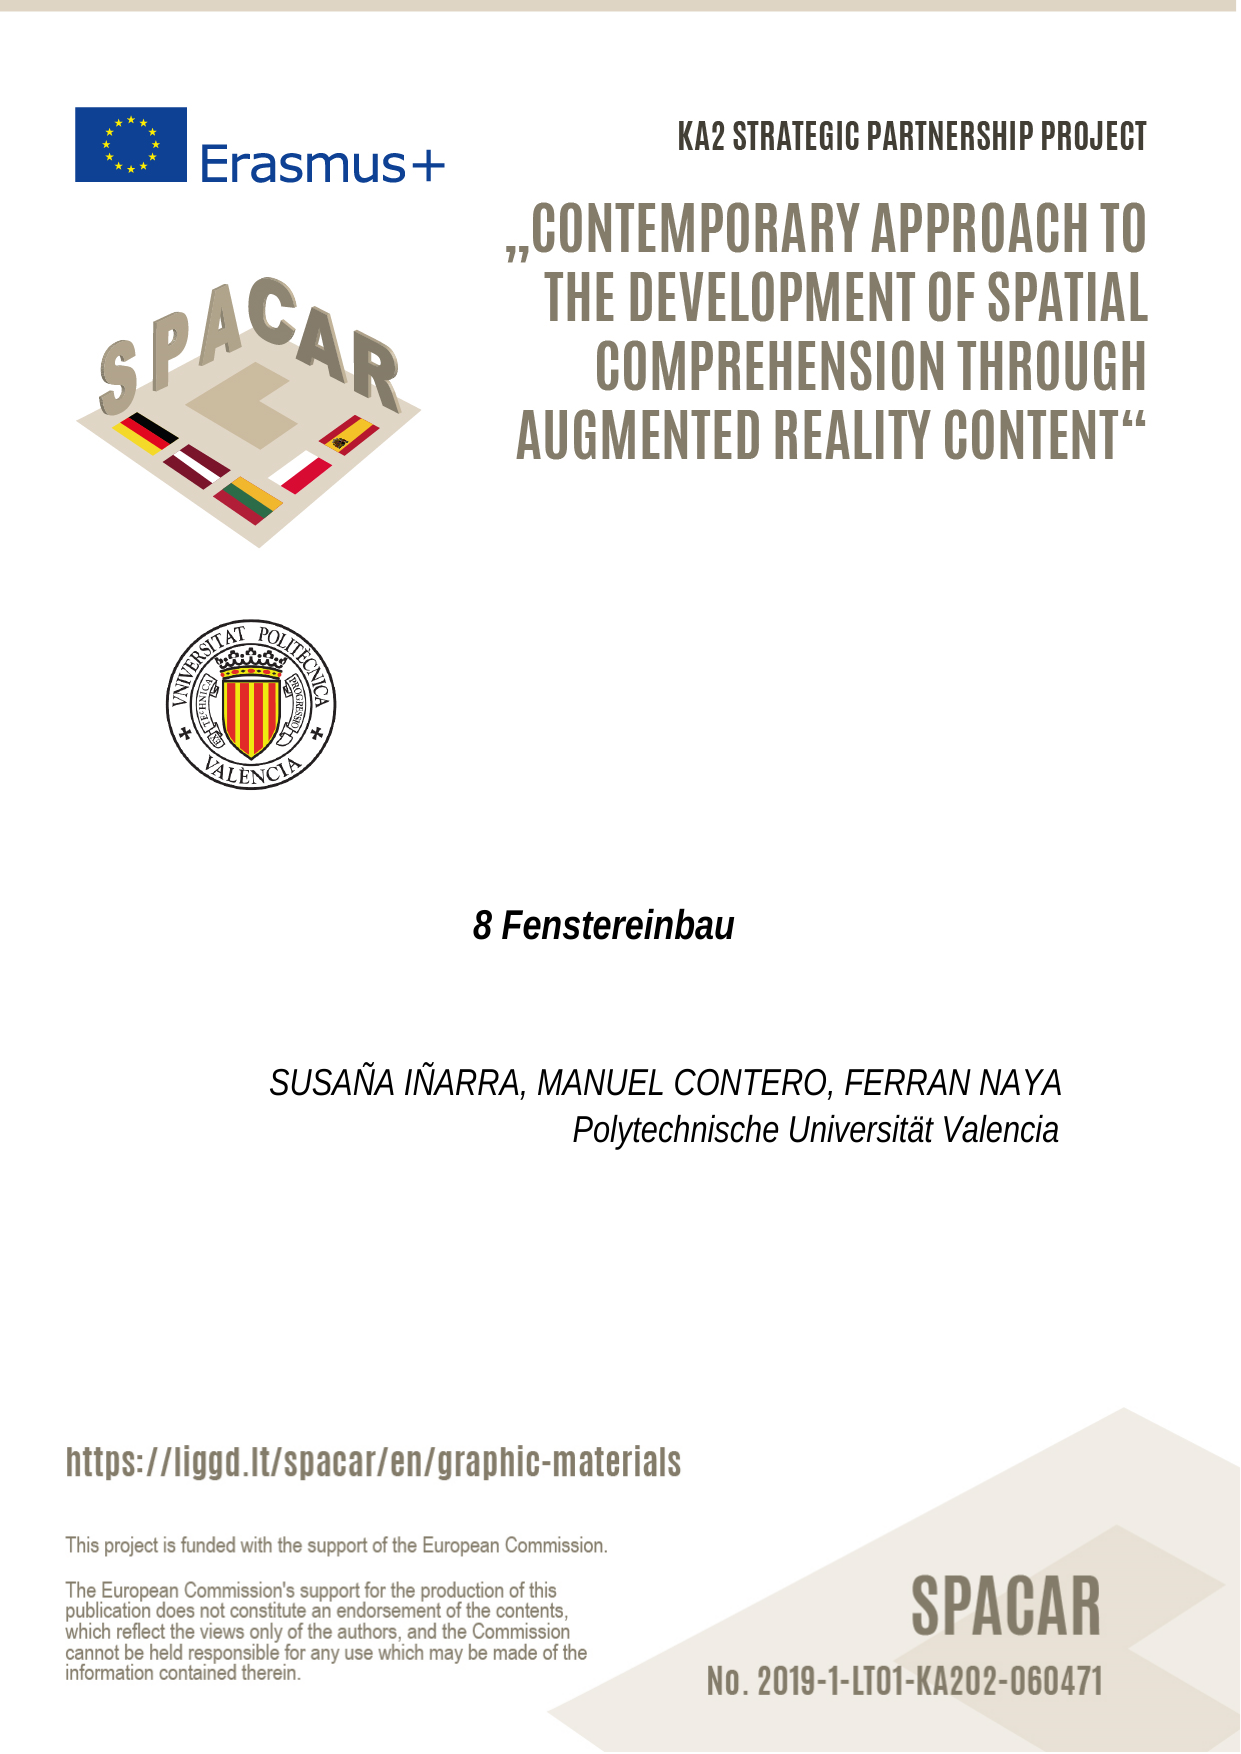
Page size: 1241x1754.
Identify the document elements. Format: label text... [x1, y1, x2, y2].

text 8 Fenstereinbau [177, 901, 1063, 979]
picture [1, 1393, 1241, 1752]
text SUSAÑA IÑARRA, MANUEL CONTERO, FERRAN NAYA Polytechnische Universität Valencia [177, 1061, 1063, 1150]
picture [158, 615, 344, 795]
picture [0, 0, 1237, 581]
